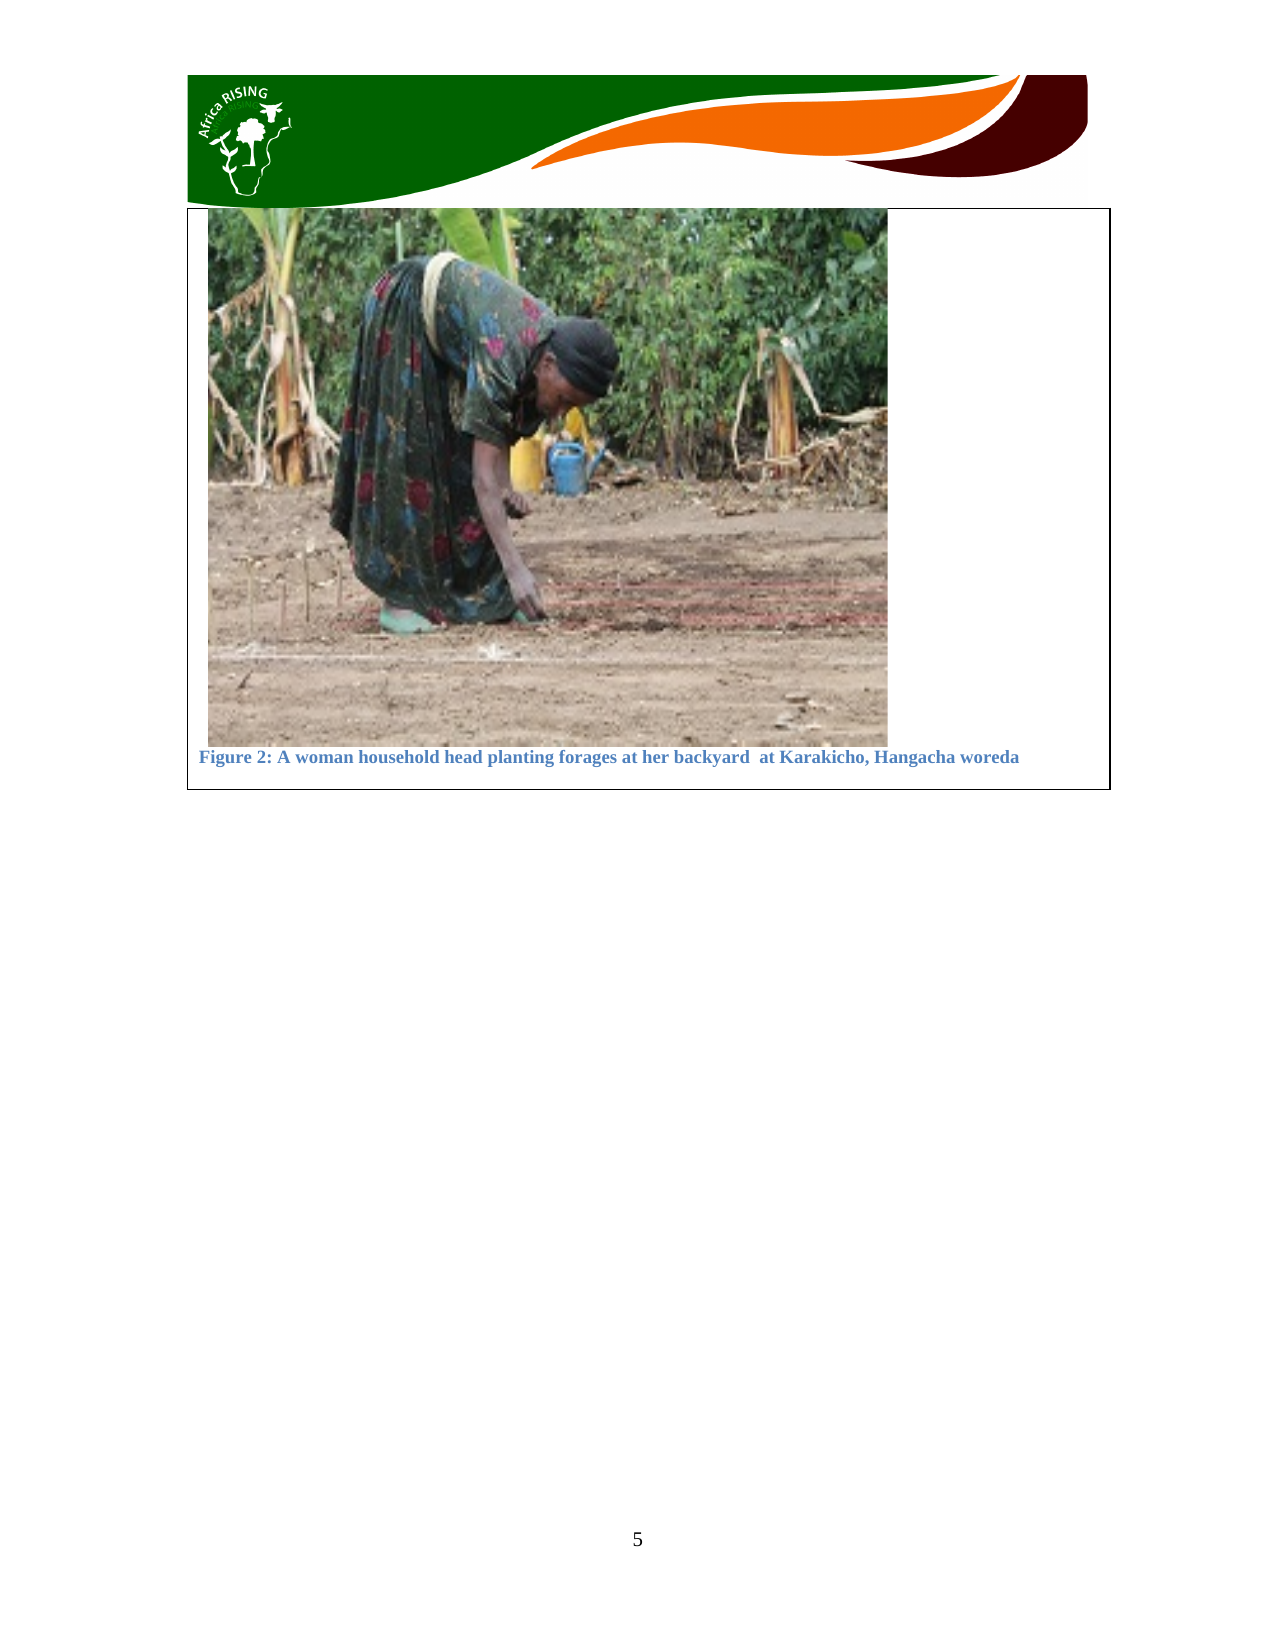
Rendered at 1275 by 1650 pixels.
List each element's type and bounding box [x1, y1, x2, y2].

table_header [188, 209, 1109, 788]
picture [187, 75, 1088, 747]
